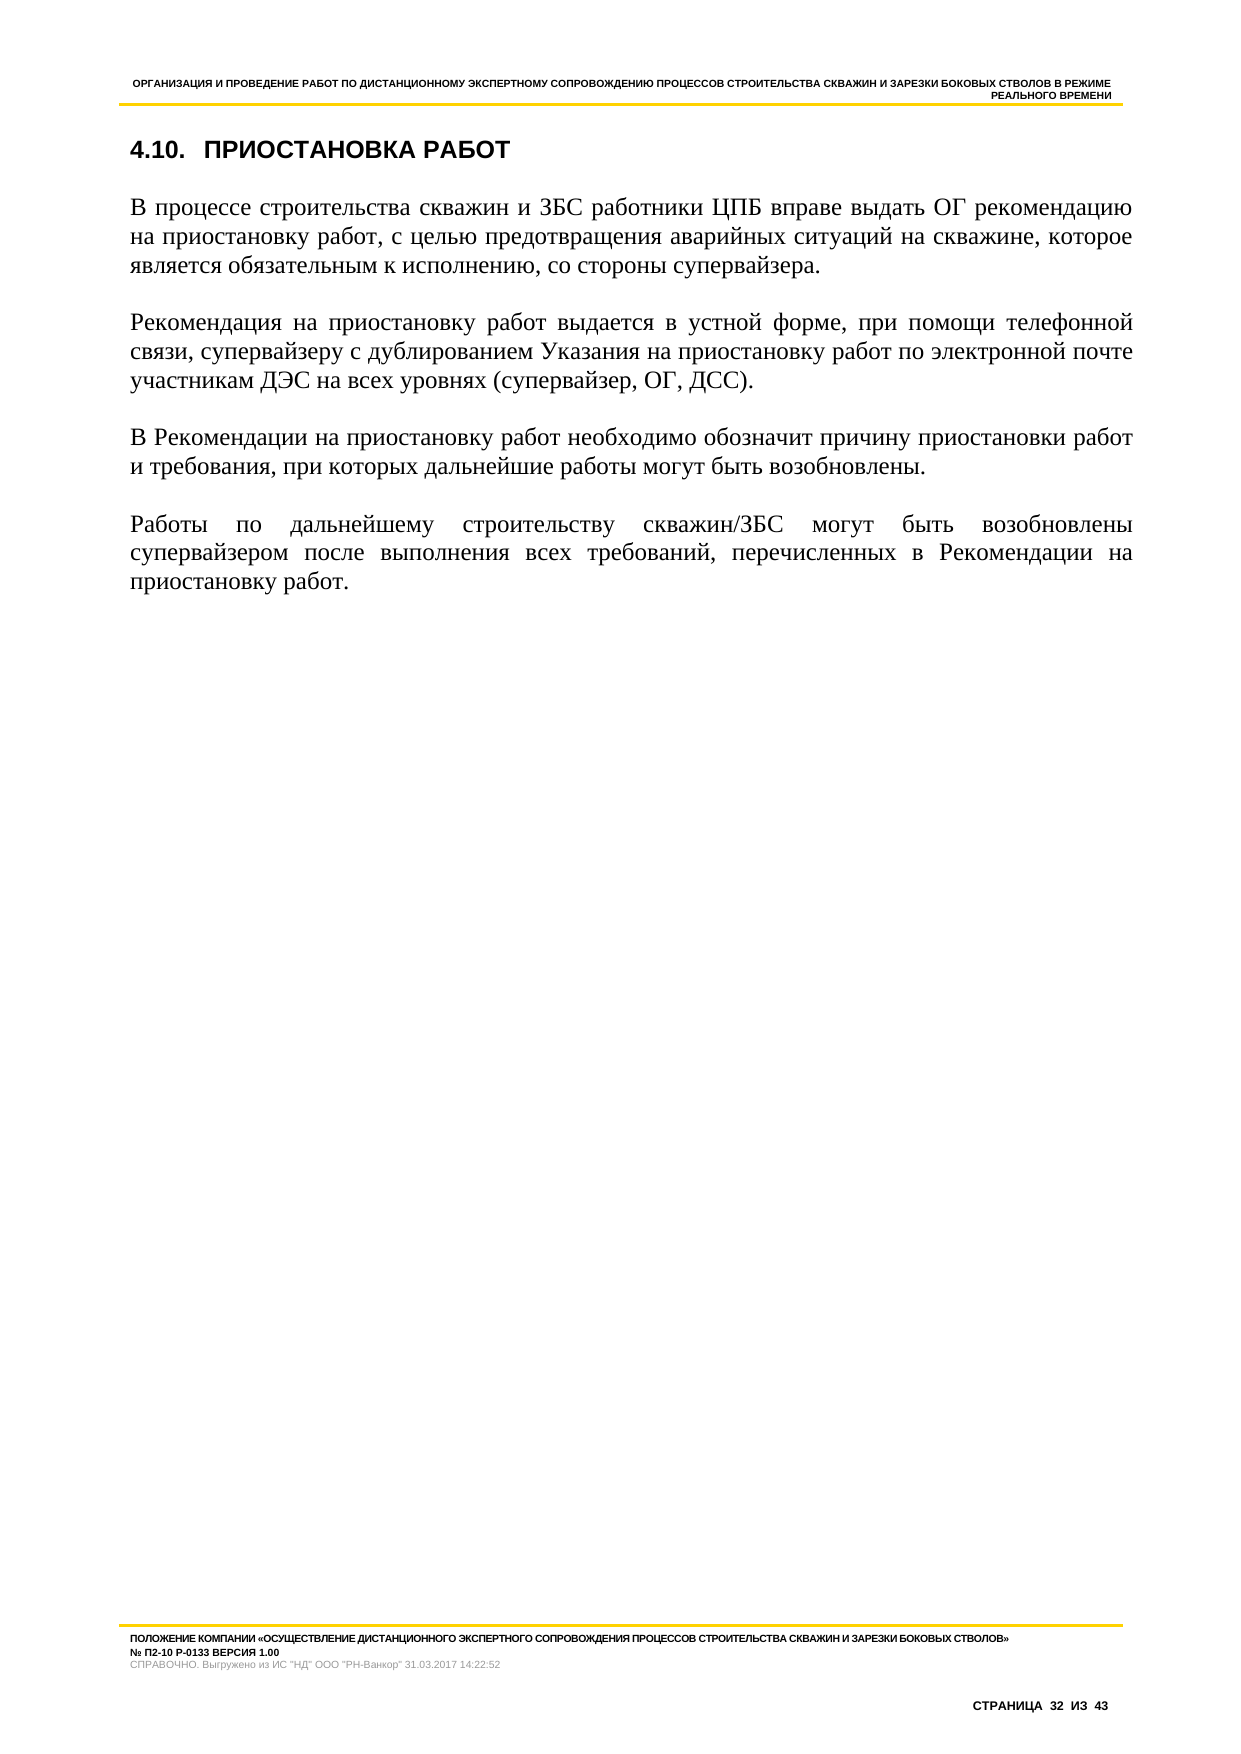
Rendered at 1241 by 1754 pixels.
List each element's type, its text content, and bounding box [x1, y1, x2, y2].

text В Рекомендации на приостановку работ необходимо обозначит причину приостановки работ и требования, при которых дальнейшие работы могут быть возобновлены. [130, 422, 1134, 480]
list 4.10. ПРИОСТАНОВКА РАБОТ [130, 135, 1134, 164]
text В процессе строительства скважин и ЗБС работники ЦПБ вправе выдать ОГ рекомендацию на приостановку работ, с целью предотвращения аварийных ситуаций на скважине, которое является обязательным к исполнению, со стороны супервайзера. [130, 192, 1134, 279]
text Рекомендация на приостановку работ выдается в устной форме, при помощи телефонной связи, супервайзеру с дублированием Указания на приостановку работ по электронной почте участникам ДЭС на всех уровнях (супервайзер, ОГ, ДСС). [130, 307, 1134, 394]
text Работы по дальнейшему строительству скважин/ЗБС могут быть возобновлены супервайзером после выполнения всех требований, перечисленных в Рекомендации на приостановку работ. [130, 509, 1134, 595]
